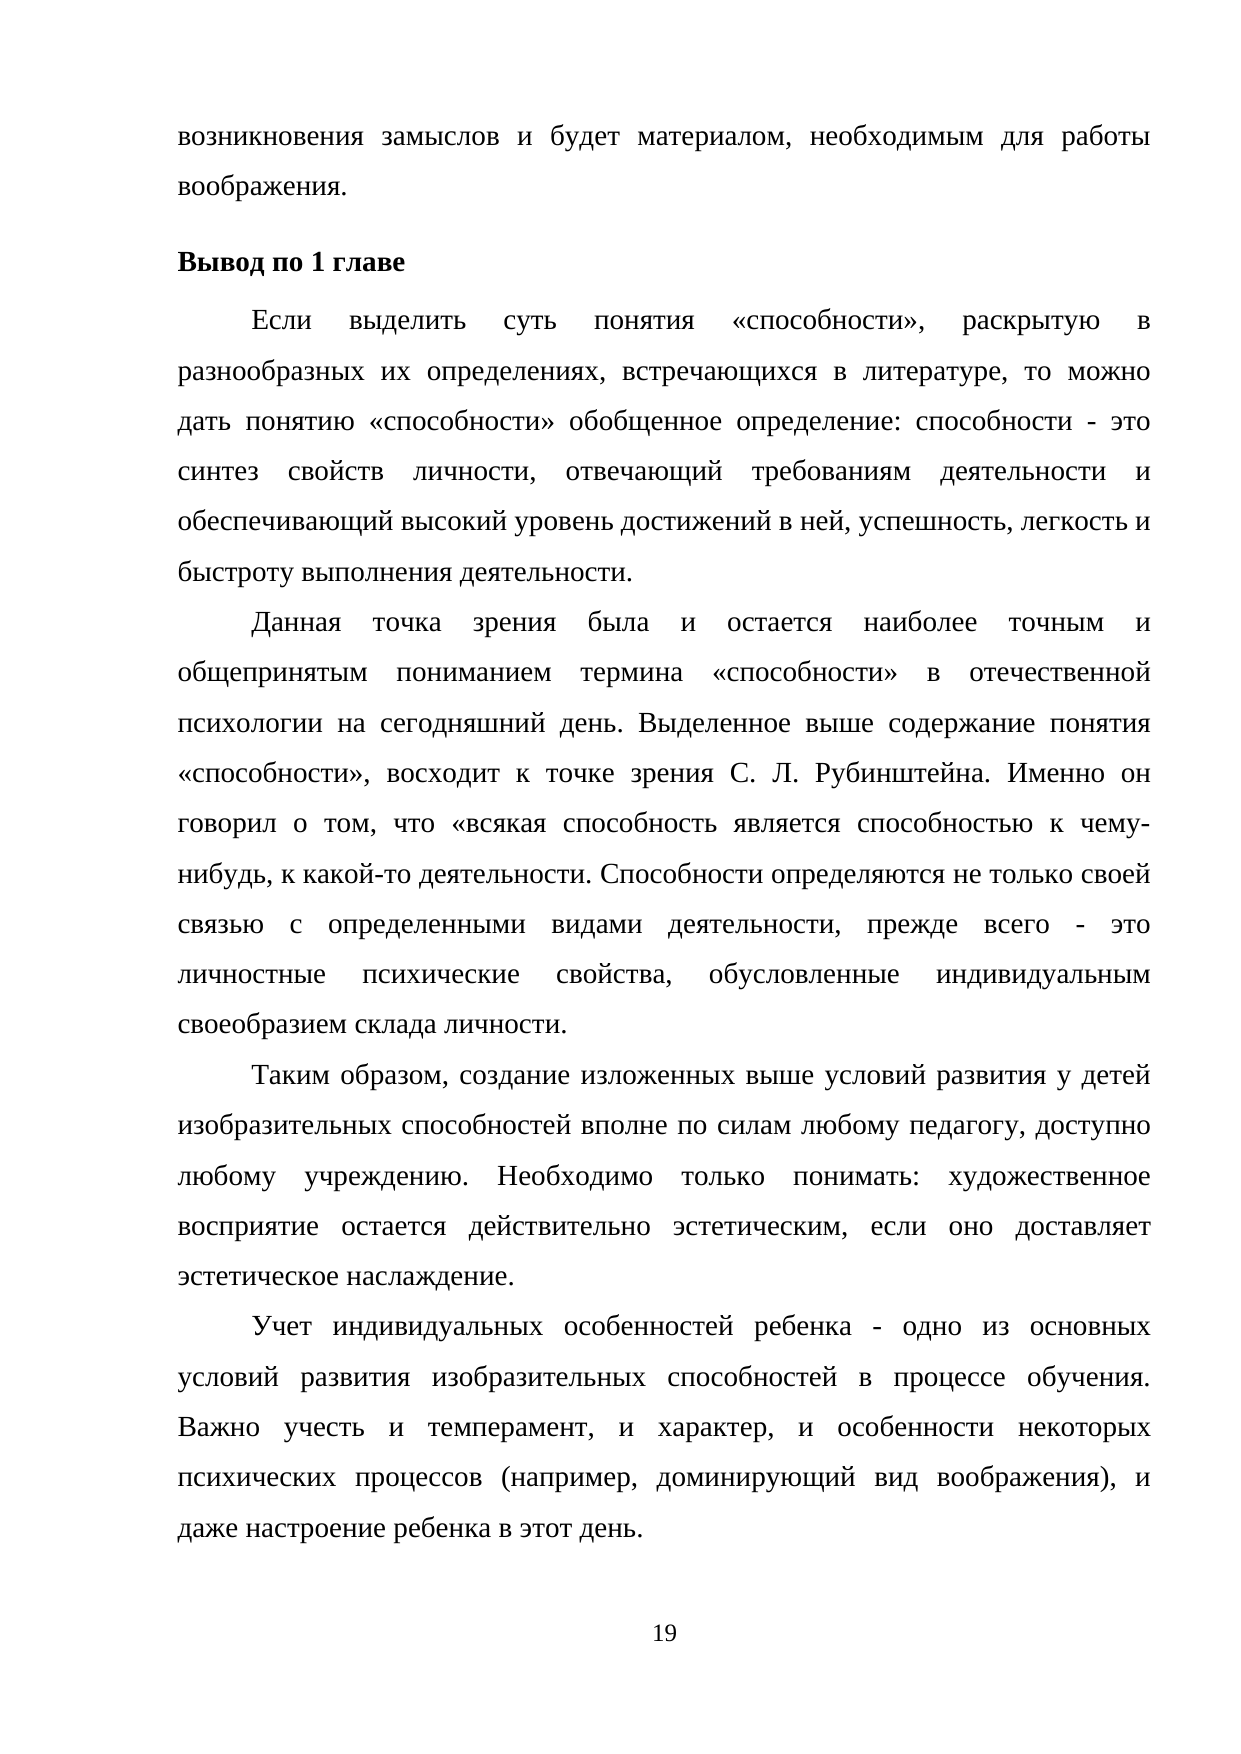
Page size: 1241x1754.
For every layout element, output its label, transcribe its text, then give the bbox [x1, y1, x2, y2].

text Таким образом, создание изложенных выше условий развития у детей изобразительных способностей вполне по силам любому педагогу, доступно любому учреждению. Необходимо только понимать: художественное восприятие остается действительно эстетическим, если оно доставляет эстетическое наслаждение. [177, 1057, 1152, 1292]
text Если выделить суть понятия «способности», раскрытую в разнообразных их определениях, встречающихся в литературе, то можно дать понятию «способности» обобщенное определение: способности - это синтез свойств личности, отвечающий требованиям деятельности и обеспечивающий высокий уровень достижений в ней, успешность, легкость и быстроту выполнения деятельности. [177, 302, 1152, 587]
text Вывод по 1 главе [177, 244, 1152, 277]
text Данная точка зрения была и остается наиболее точным и общепринятым пониманием термина «способности» в отечественной психологии на сегодняшний день. Выделенное выше содержание понятия «способности», восходит к точке зрения С. Л. Рубинштейна. Именно он говорил о том, что «всякая способность является способностью к чему-нибудь, к какой-то деятельности. Способности определяются не только своей связью с определенными видами деятельности, прежде всего - это личностные психические свойства, обусловленные индивидуальным своеобразием склада личности. [177, 604, 1152, 1040]
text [177, 118, 1152, 202]
text Учет индивидуальных особенностей ребенка - одно из основных условий развития изобразительных способностей в процессе обучения. Важно учесть и темперамент, и характер, и особенности некоторых психических процессов (например, доминирующий вид воображения), и даже настроение ребенка в этот день. [177, 1308, 1152, 1543]
